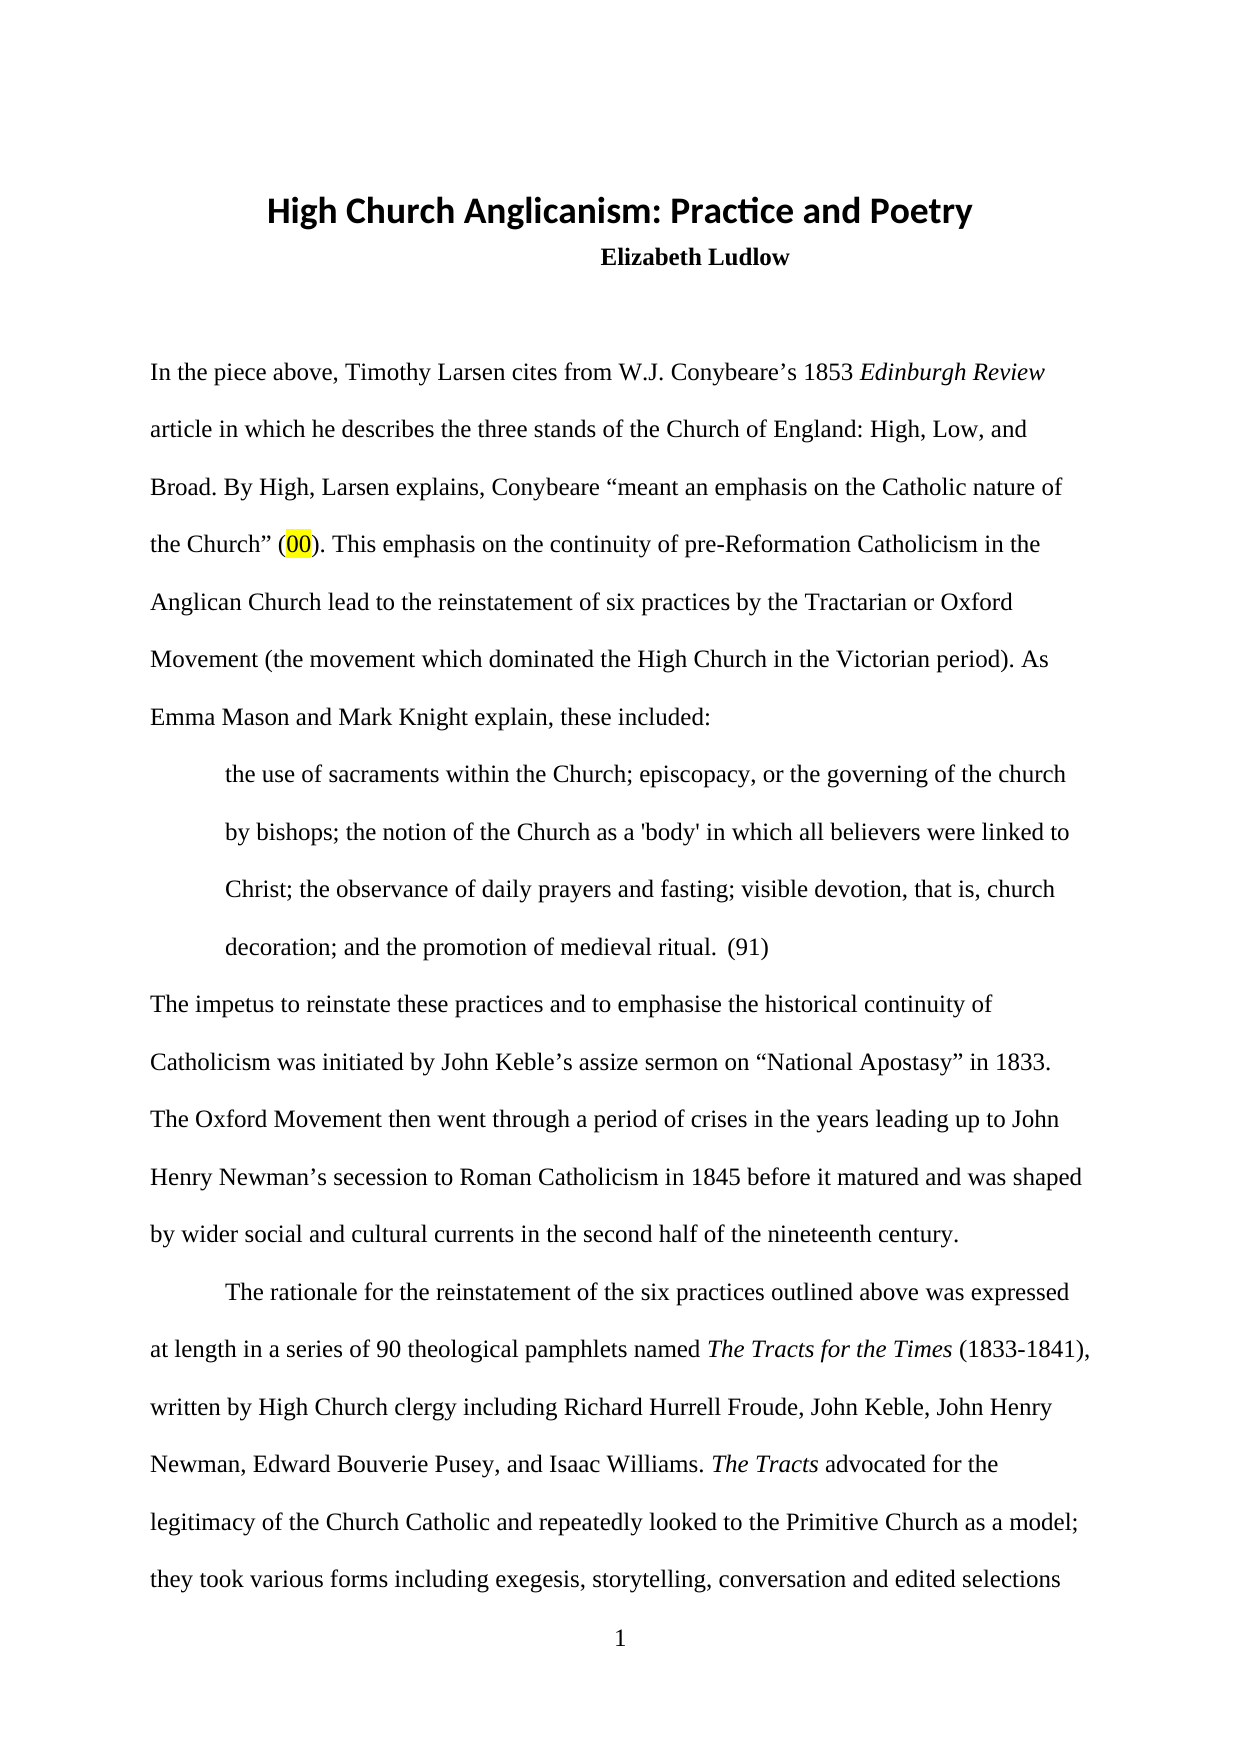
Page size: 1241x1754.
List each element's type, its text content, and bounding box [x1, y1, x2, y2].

text In the piece above, Timothy Larsen cites from W.J. Conybeare’s 1853 Edinburgh Review article in which he describes the three stands of the Church of England: High, Low, and Broad. By High, Larsen explains, Conybeare “meant an emphasis on the Catholic nature of the Church” (00). This emphasis on the continuity of pre-Reformation Catholicism in the Anglican Church lead to the reinstatement of six practices by the Tractarian or Oxford Movement (the movement which dominated the High Church in the Victorian period). As Emma Mason and Mark Knight explain, these included: [150, 357, 1090, 730]
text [150, 1277, 1090, 1593]
subtitle High Church Anglicanism: Practice and Poetry [150, 187, 1090, 233]
text The impetus to reinstate these practices and to emphasise the historical continuity of Catholicism was initiated by John Keble’s assize sermon on “National Apostasy” in 1833. The Oxford Movement then went through a period of crises in the years leading up to John Henry Newman’s secession to Roman Catholicism in 1845 before it matured and was shaped by wider social and cultural currents in the second half of the nineteenth century. [150, 989, 1090, 1248]
text the use of sacraments within the Church; episcopacy, or the governing of the church by bishops; the notion of the Church as a 'body' in which all believers were linked to Christ; the observance of daily prayers and fasting; visible devotion, that is, church decoration; and the promotion of medieval ritual. (91) [225, 759, 1090, 960]
text Elizabeth Ludlow [225, 242, 1090, 270]
